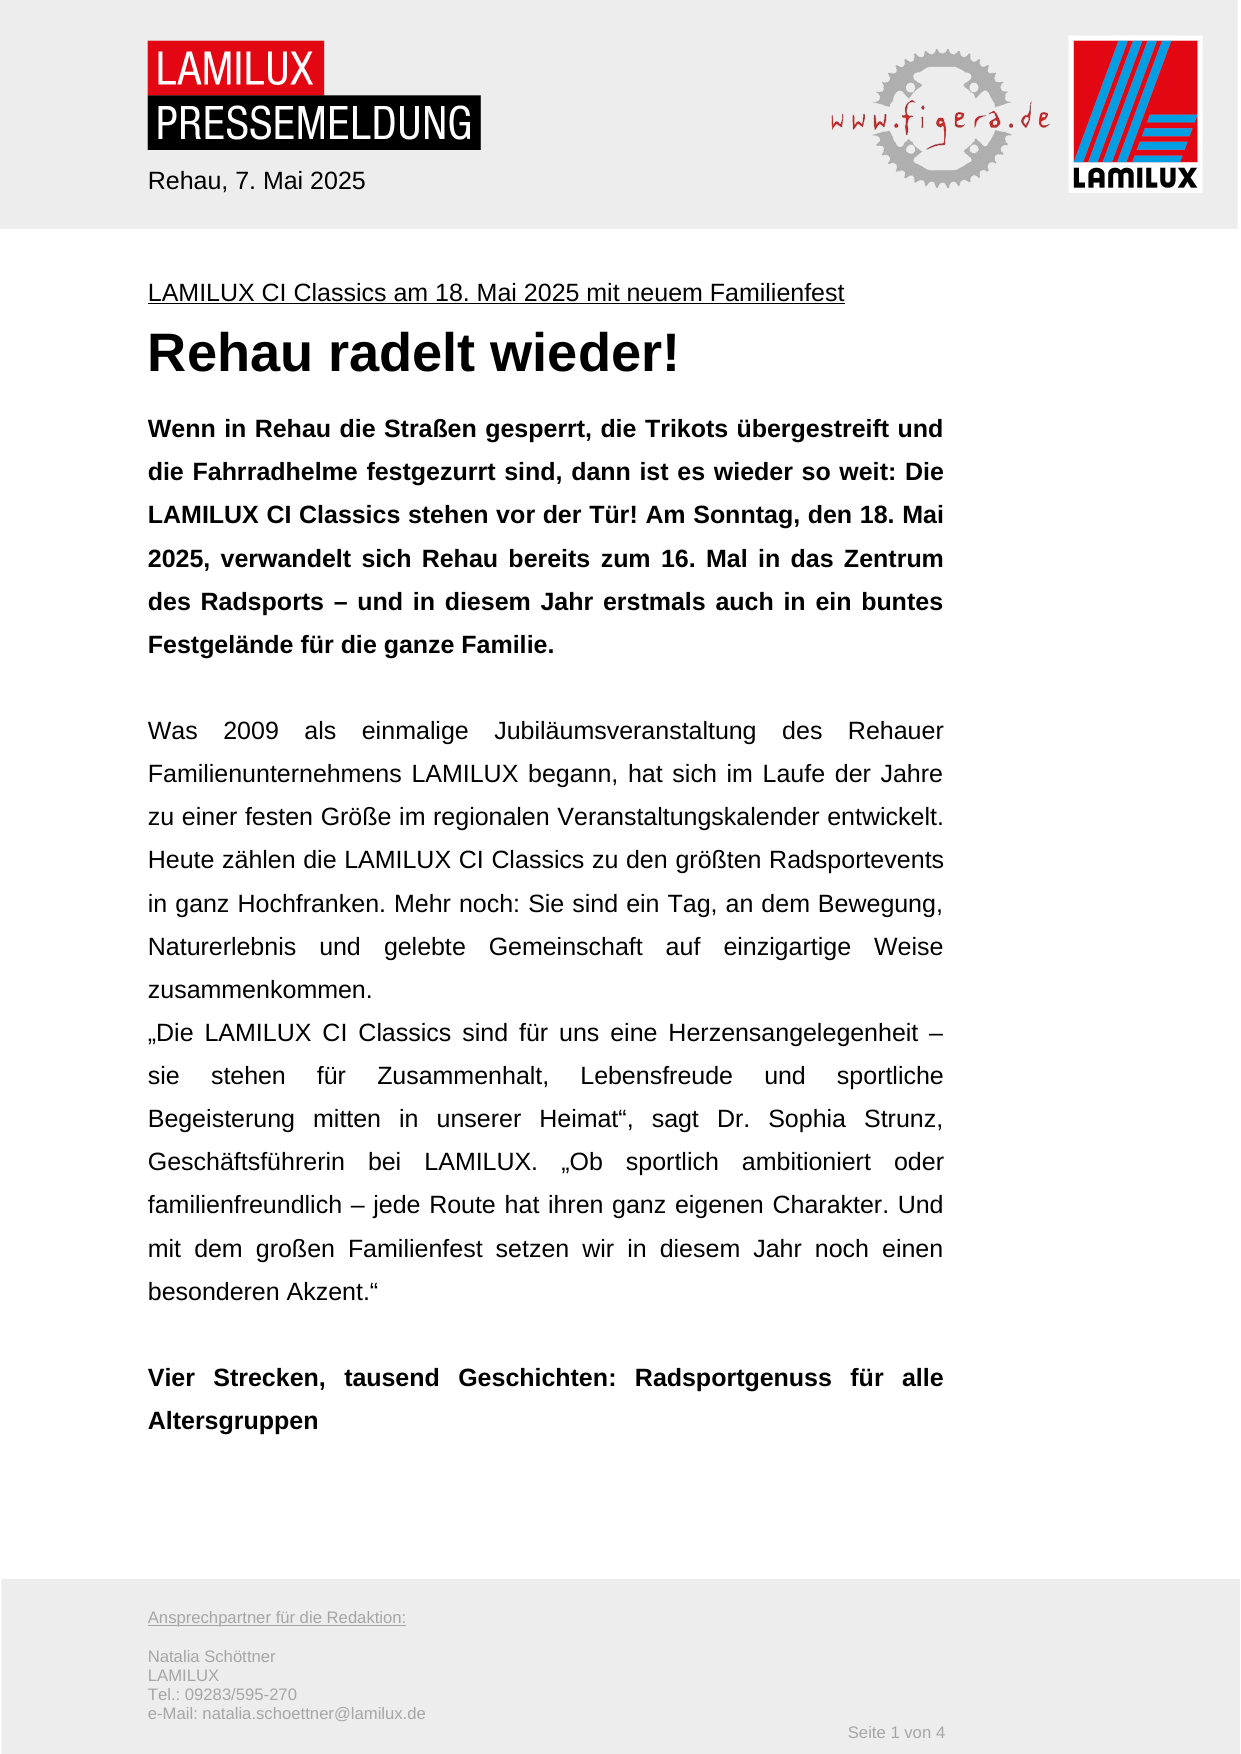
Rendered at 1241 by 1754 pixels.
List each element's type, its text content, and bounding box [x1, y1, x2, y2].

text „Die LAMILUX CI Classics sind für uns eine Herzensangelegenheit – sie stehen für Zusammenhalt, Lebensfreude und sportliche Begeisterung mitten in unserer Heimat“, sagt Dr. Sophia Strunz, Geschäftsführerin bei LAMILUX. „Ob sportlich ambitioniert oder familienfreundlich – jede Route hat ihren ganz eigenen Charakter. Und mit dem großen Familienfest setzen wir in diesem Jahr noch einen besonderen Akzent.“ [148, 1018, 945, 1305]
text LAMILUX CI Classics am 18. Mai 2025 mit neuem Familienfest [148, 278, 945, 306]
text Rehau radelt wieder! [148, 321, 945, 383]
picture [0, 0, 1238, 229]
text Wenn in Rehau die Straßen gesperrt, die Trikots übergestreift und die Fahrradhelme festgezurrt sind, dann ist es wieder so weit: Die LAMILUX CI Classics stehen vor der Tür! Am Sonntag, den 18. Mai 2025, verwandelt sich Rehau bereits zum 16. Mal in das Zentrum des Radsports – und in diesem Jahr erstmals auch in ein buntes Festgelände für die ganze Familie. [148, 414, 945, 658]
picture [1, 1579, 1241, 1754]
text Was 2009 als einmalige Jubiläumsveranstaltung des Rehauer Familienunternehmens LAMILUX begann, hat sich im Laufe der Jahre zu einer festen Größe im regionalen Veranstaltungskalender entwickelt. Heute zählen die LAMILUX CI Classics zu den größten Radsportevents in ganz Hochfranken. Mehr noch: Sie sind ein Tag, an dem Bewegung, Naturerlebnis und gelebte Gemeinschaft auf einzigartige Weise zusammenkommen. [148, 716, 945, 1003]
text Vier Strecken, tausend Geschichten: Radsportgenuss für alle Altersgruppen [148, 1363, 945, 1435]
